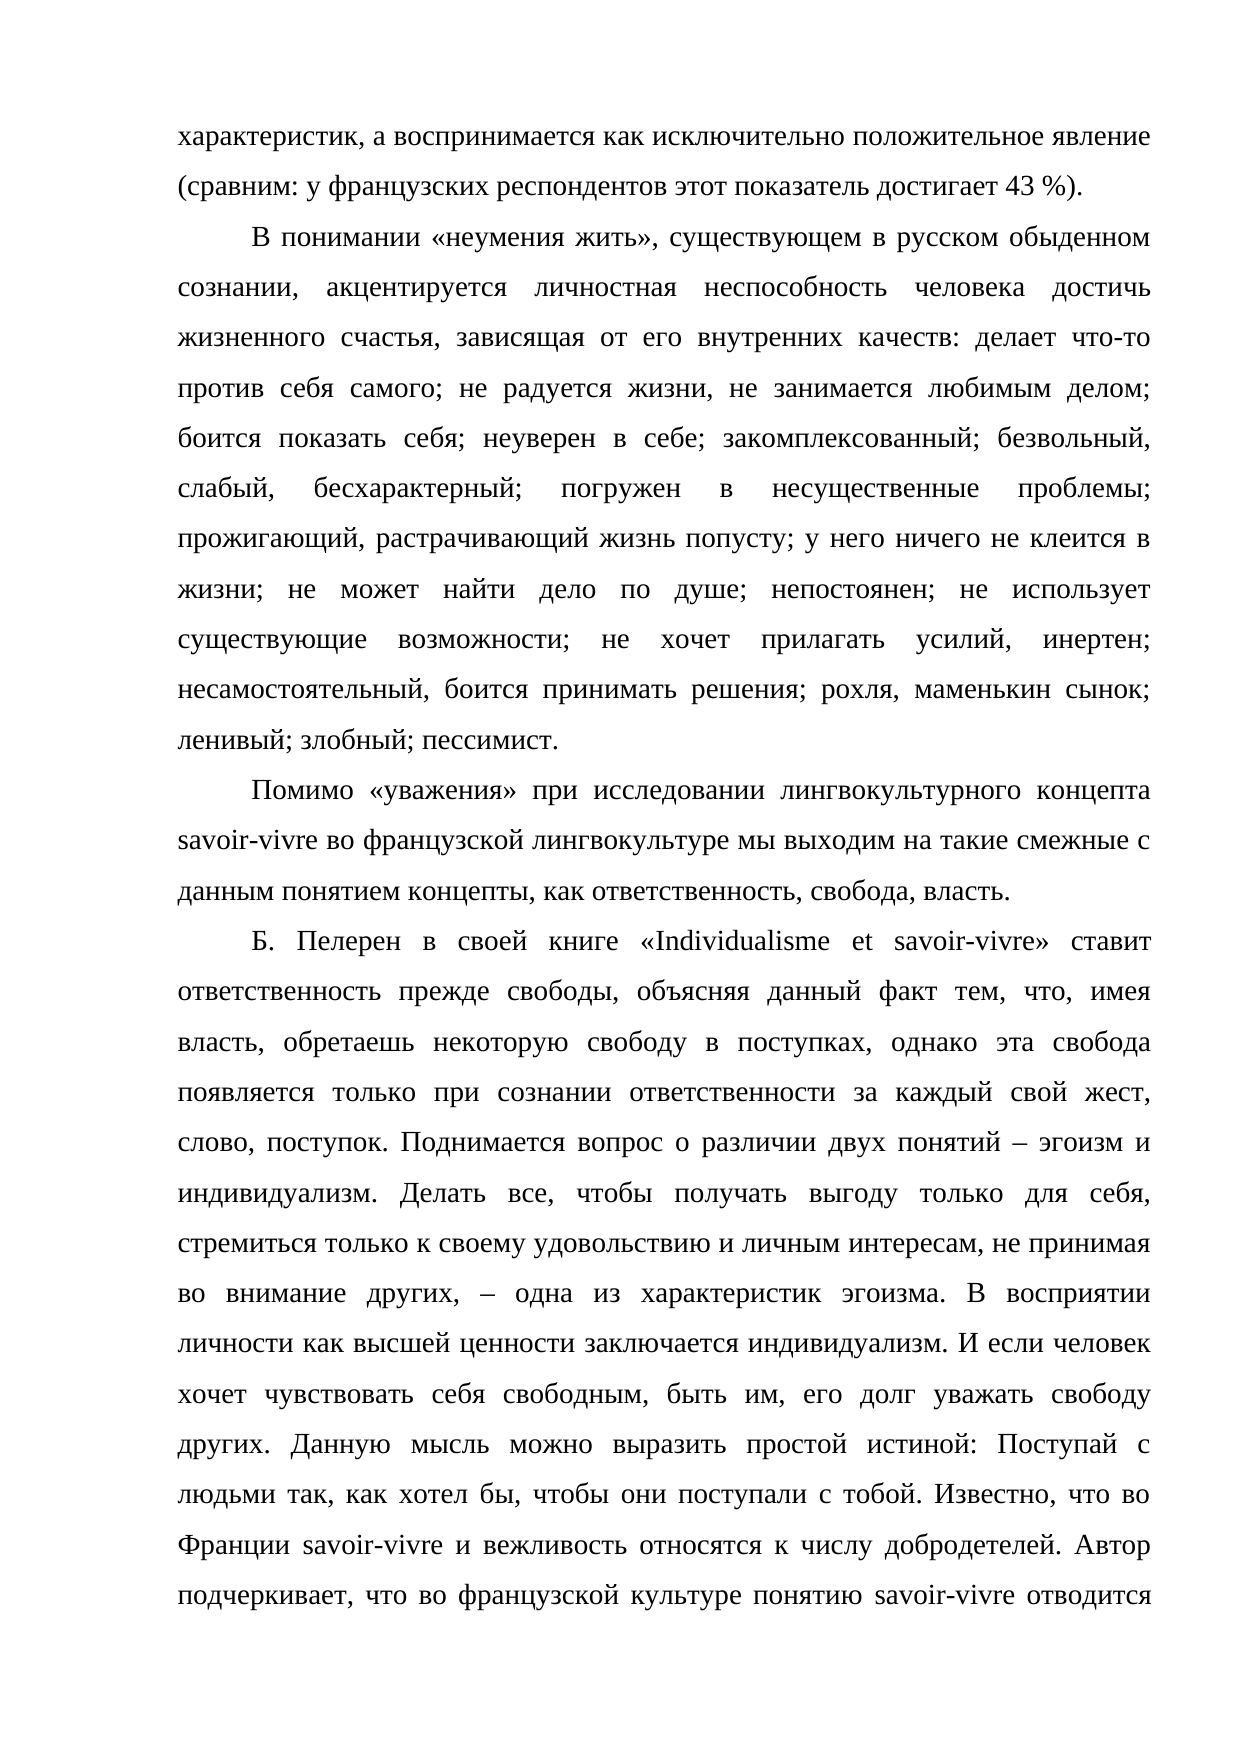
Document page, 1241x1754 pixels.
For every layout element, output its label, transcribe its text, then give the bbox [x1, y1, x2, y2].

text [177, 118, 1152, 202]
text В понимании «неумения жить», существующем в русском обыденном сознании, акцентируется личностная неспособность человека достичь жизненного счастья, зависящая от его внутренних качеств: делает что-то против себя самого; не радуется жизни, не занимается любимым делом; боится показать себя; неуверен в себе; закомплексованный; безвольный, слабый, бесхарактерный; погружен в несущественные проблемы; прожигающий, растрачивающий жизнь попусту; у него ничего не клеится в жизни; не может найти дело по душе; непостоянен; не использует существующие возможности; не хочет прилагать усилий, инертен; несамостоятельный, боится принимать решения; рохля, маменькин сынок; ленивый; злобный; пессимист. [177, 219, 1152, 755]
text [177, 923, 1152, 1611]
text Помимо «уважения» при исследовании лингвокультурного концепта savoir-vivre во французской лингвокультуре мы выходим на такие смежные с данным понятием концепты, как ответственность, свобода, власть. [177, 772, 1152, 906]
